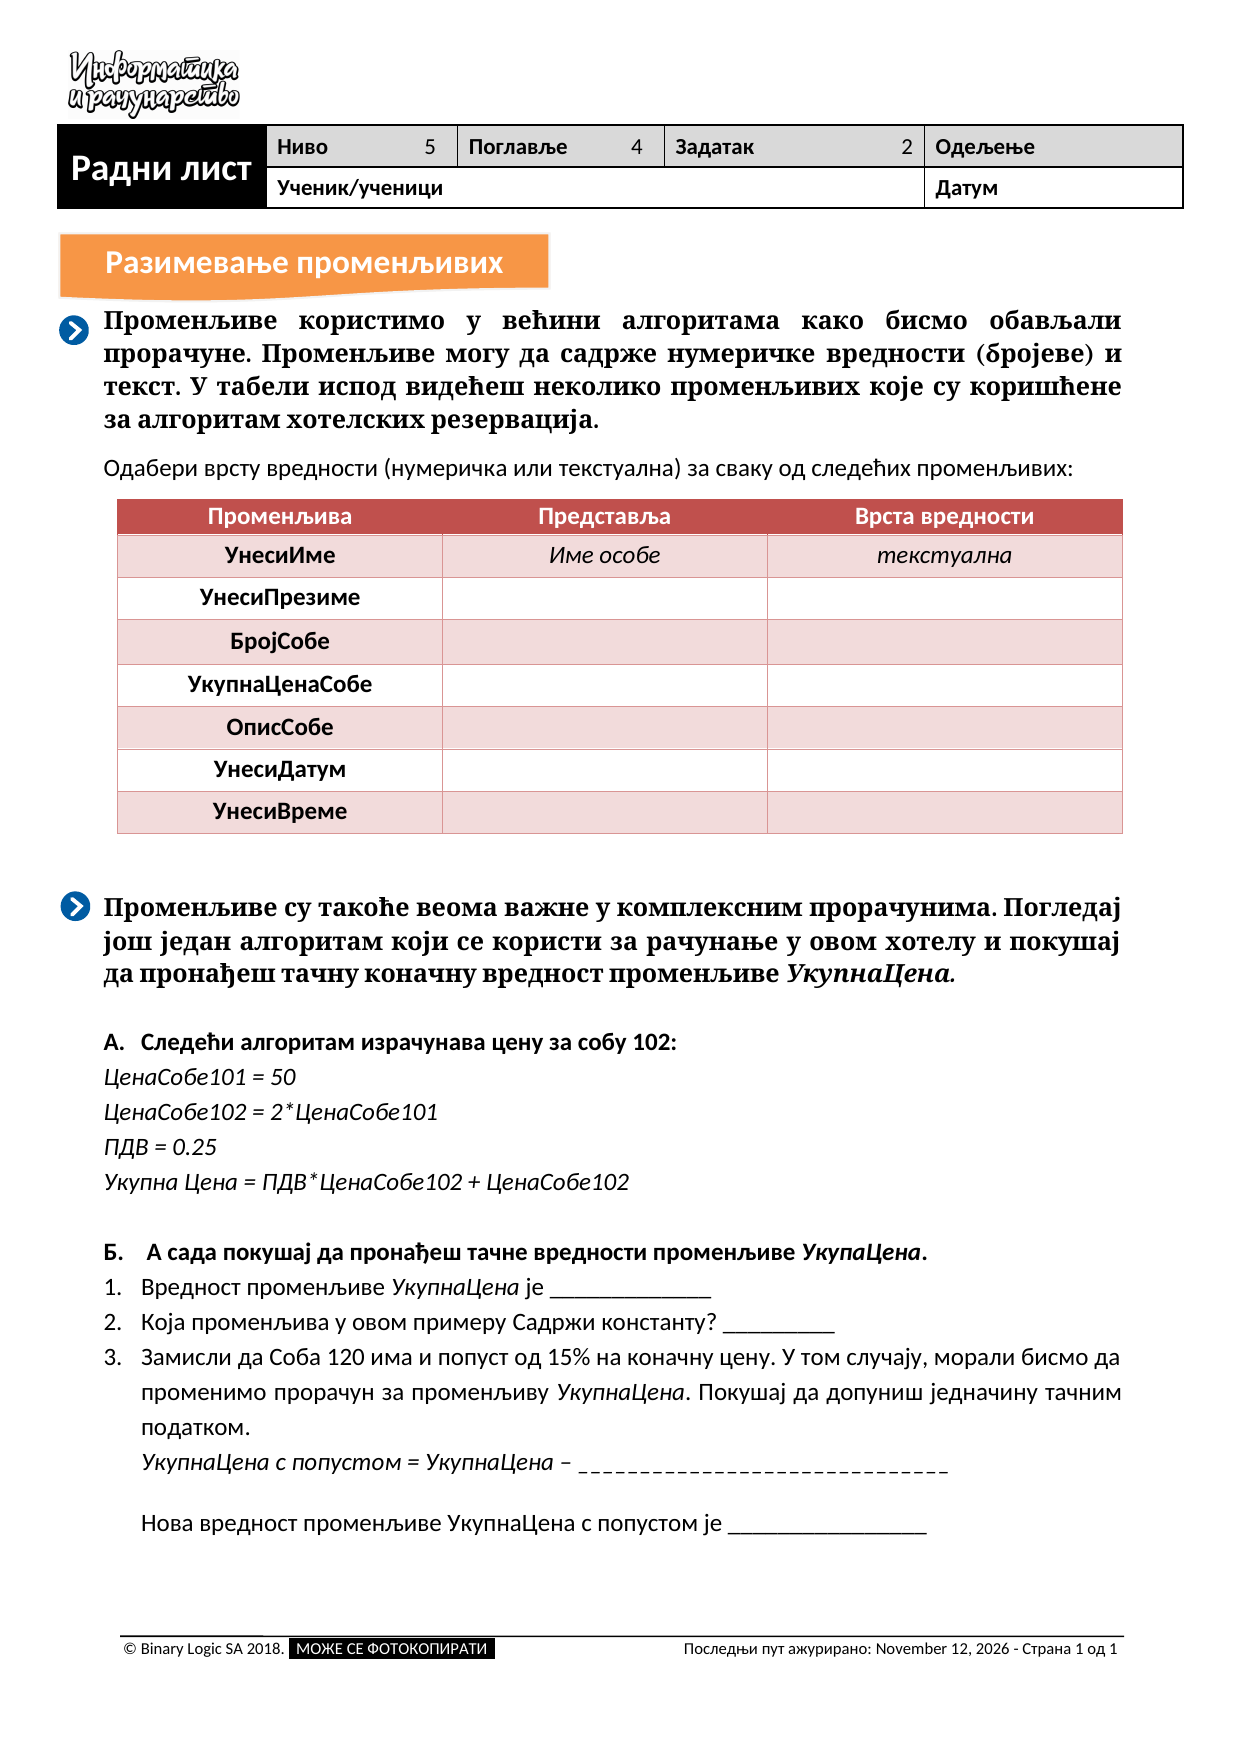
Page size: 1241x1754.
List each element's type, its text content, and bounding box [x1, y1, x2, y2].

table_cell УнесиИме [118, 536, 442, 577]
text Променљиве користимо у већини алгоритама како бисмо обављали прорачуне. Променљиве могу да садрже нумеричке вредности (бројеве) и текст. У табели испод видећеш неколико променљивих које су коришћене за алгоритам хотелских резервација. [103, 307, 1122, 435]
table_cell [768, 792, 1122, 833]
list Следећи алгоритам израчунава цену за собу 102: [103, 1026, 1122, 1056]
table_cell [443, 750, 767, 791]
table_cell УкупнаЦенаСобе [118, 665, 442, 706]
table_cell [768, 707, 1122, 748]
table_cell [768, 578, 1122, 619]
list Замисли да Соба 120 има и попуст од 15% на коначну цену. У том случају, морали бисмо да променимо прорачун за променљиву УкупнаЦена. Покушај да допуниш једначину тачним податком. [103, 1341, 1122, 1441]
table_cell БројСобе [118, 620, 442, 664]
text Променљиве су такоће веома важне у комплексним прорачунима. Погледај још један алгоритам који се користи за рачунање у овом хотелу и покушај да пронађеш тачну коначну вредност променљиве УкупнаЦена. [103, 894, 1122, 989]
table_header Врста вредности [768, 500, 1122, 534]
text ПДВ = 0.25 [103, 1131, 1122, 1161]
table_cell [768, 665, 1122, 706]
list Вредност променљиве УкупнаЦена је _____________ [103, 1271, 1122, 1301]
table_cell [443, 792, 767, 833]
text Укупна Цена = ПДВ*ЦенаСобе102 + ЦенаСобе102 [103, 1166, 1122, 1196]
table_cell ОписСобе [118, 707, 442, 748]
table_cell [768, 620, 1122, 664]
table_cell [443, 665, 767, 706]
table_cell [768, 750, 1122, 791]
text УкупнаЦена с попустом = УкупнаЦена – ______________________________ [141, 1446, 1122, 1476]
text Одабери врсту вредности (нумеричка или текстуална) за сваку од следећих променљивих: [103, 452, 1122, 482]
text ЦенаСобе101 = 50 [103, 1061, 1122, 1091]
text ЦенаСобе102 = 2*ЦенаСобе101 [103, 1096, 1122, 1126]
table_cell [443, 707, 767, 748]
table_cell УнесиПрезиме [118, 578, 442, 619]
table_cell текстуална [768, 536, 1122, 577]
picture [68, 50, 240, 119]
text Б. А сада покушај да пронађеш тачне вредности променљиве УкупаЦена. [103, 1236, 1122, 1266]
table_header Представља [443, 500, 767, 534]
list Која променљива у овом примеру Садржи константу? _________ [103, 1306, 1122, 1336]
table_cell УнесиДатум [118, 750, 442, 791]
table_cell УнесиВреме [118, 792, 442, 833]
table_header Променљива [118, 500, 442, 534]
table_cell [443, 620, 767, 664]
table_cell [443, 578, 767, 619]
table_cell Име особе [443, 536, 767, 577]
text Нова вредност променљиве УкупнаЦена с попустом је ________________ [141, 1507, 1122, 1537]
